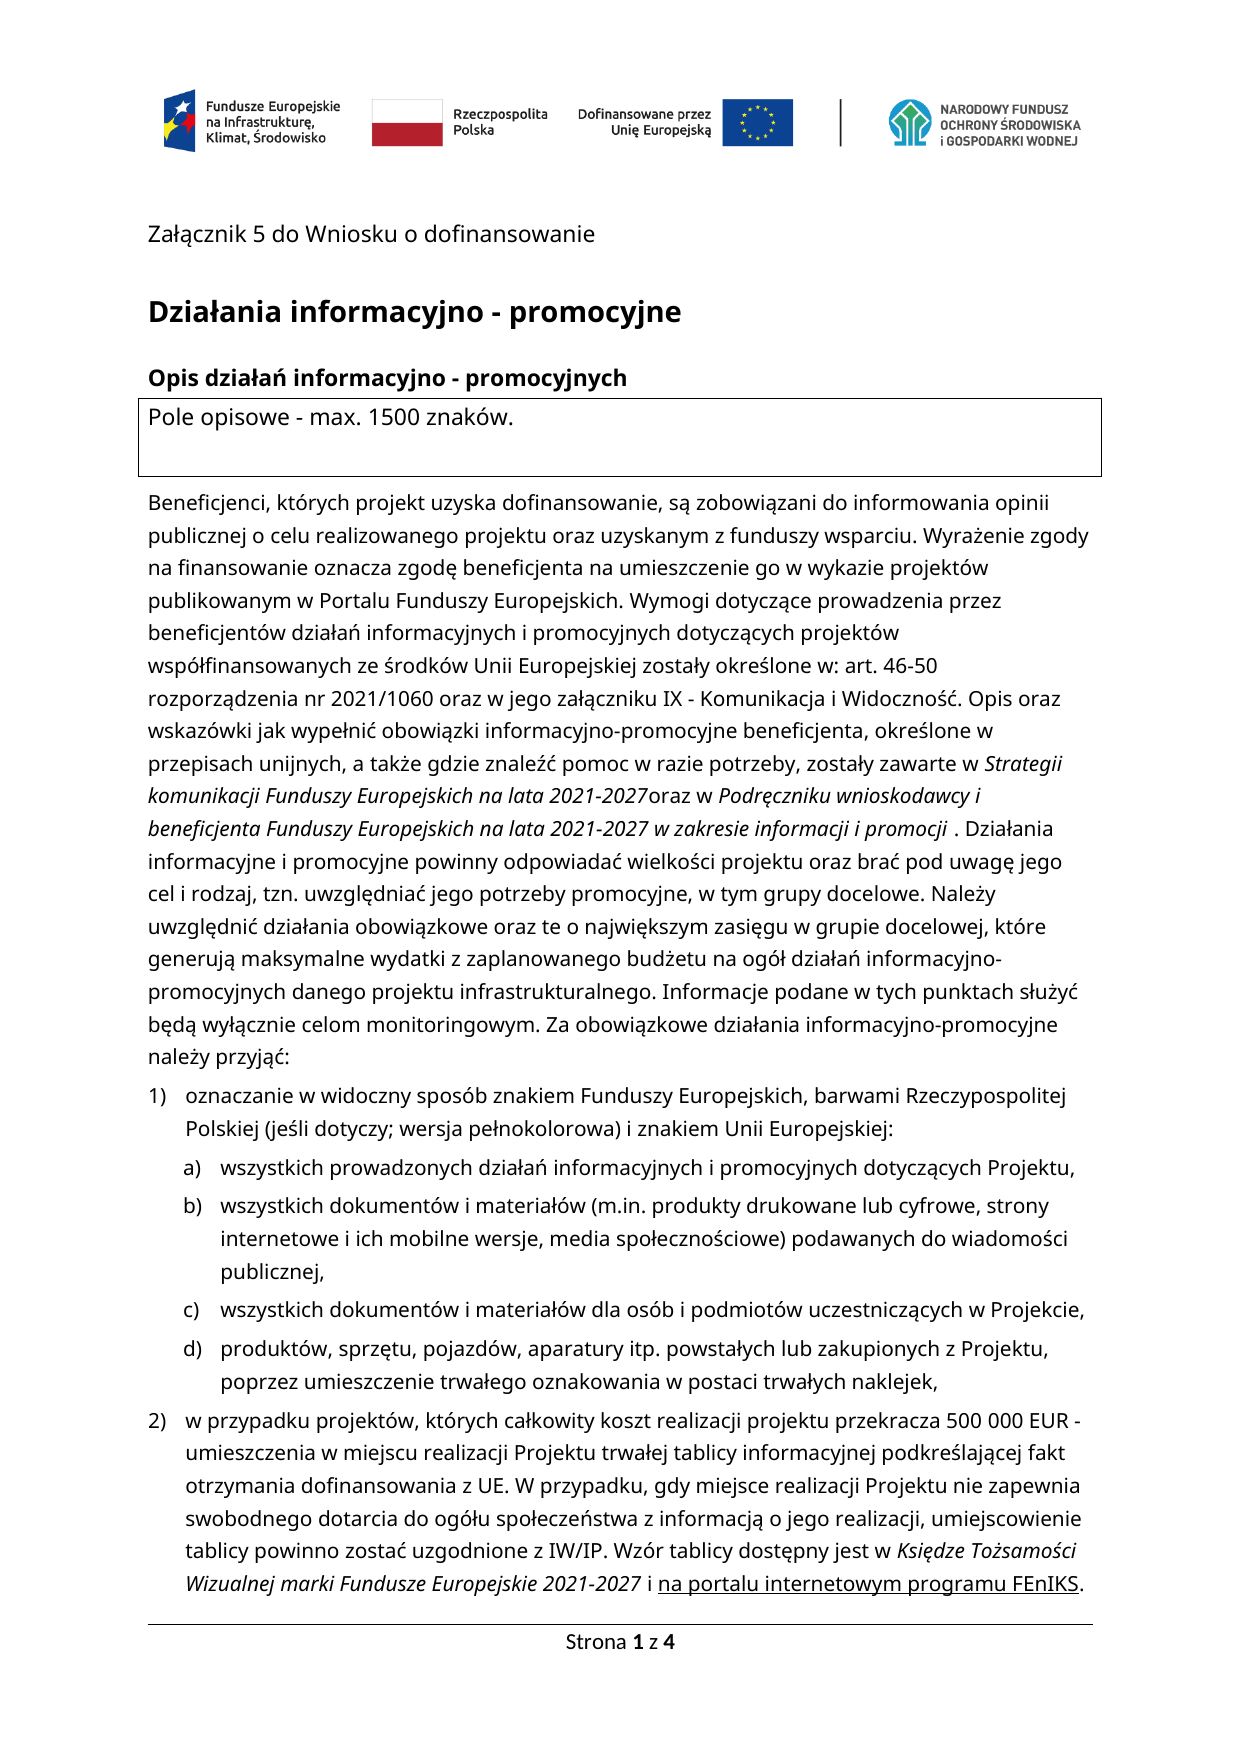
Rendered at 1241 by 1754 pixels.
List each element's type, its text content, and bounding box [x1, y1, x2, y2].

text Pole opisowe - max. 1500 znaków. [139, 399, 1101, 432]
list wszystkich dokumentów i materiałów (m.in. produkty drukowane lub cyfrowe, strony internetowe i ich mobilne wersje, media społecznościowe) podawanych do wiadomości publicznej, [183, 1192, 1093, 1285]
list w przypadku projektów, których całkowity koszt realizacji projektu przekracza 500 000 EUR - umieszczenia w miejscu realizacji Projektu trwałej tablicy informacyjnej podkreślającej fakt otrzymania dofinansowania z UE. W przypadku, gdy miejsce realizacji Projektu nie zapewnia swobodnego dotarcia do ogółu społeczeństwa z informacją o jego realizacji, umiejscowienie tablicy powinno zostać uzgodnione z IW/IP. Wzór tablicy dostępny jest w Księdze Tożsamości Wizualnej marki Fundusze Europejskie 2021-2027 i na portalu internetowym programu FEnIKS. [148, 1406, 1093, 1597]
subtitle Opis działań informacyjno - promocyjnych [148, 362, 1093, 393]
text Beneficjenci, których projekt uzyska dofinansowanie, są zobowiązani do informowania opinii publicznej o celu realizowanego projektu oraz uzyskanym z funduszy wsparciu. Wyrażenie zgody na finansowanie oznacza zgodę beneficjenta na umieszczenie go w wykazie projektów publikowanym w Portalu Funduszy Europejskich. Wymogi dotyczące prowadzenia przez beneficjentów działań informacyjnych i promocyjnych dotyczących projektów współfinansowanych ze środków Unii Europejskiej zostały określone w: art. 46-50 rozporządzenia nr 2021/1060 oraz w jego załączniku IX - Komunikacja i Widoczność. Opis oraz wskazówki jak wypełnić obowiązki informacyjno-promocyjne beneficjenta, określone w przepisach unijnych, a także gdzie znaleźć pomoc w razie potrzeby, zostały zawarte w Strategii komunikacji Funduszy Europejskich na lata 2021-2027oraz w Podręczniku wnioskodawcy i beneficjenta Funduszy Europejskich na lata 2021-2027 w zakresie informacji i promocji . Działania informacyjne i promocyjne powinny odpowiadać wielkości projektu oraz brać pod uwagę jego cel i rodzaj, tzn. uwzględniać jego potrzeby promocyjne, w tym grupy docelowe. Należy uwzględnić działania obowiązkowe oraz te o największym zasięgu w grupie docelowej, które generują maksymalne wydatki z zaplanowanego budżetu na ogół działań informacyjno-promocyjnych danego projektu infrastrukturalnego. Informacje podane w tych punktach służyć będą wyłącznie celom monitoringowym. Za obowiązkowe działania informacyjno-promocyjne należy przyjąć: [148, 488, 1093, 1071]
picture [147, 73, 1093, 168]
subtitle Załącznik 5 do Wniosku o dofinansowanie [148, 217, 1093, 249]
list wszystkich prowadzonych działań informacyjnych i promocyjnych dotyczących Projektu, [183, 1153, 1093, 1181]
text Działania informacyjno - promocyjne [148, 291, 1093, 331]
list wszystkich dokumentów i materiałów dla osób i podmiotów uczestniczących w Projekcie, [183, 1296, 1093, 1324]
list oznaczanie w widoczny sposób znakiem Funduszy Europejskich, barwami Rzeczypospolitej Polskiej (jeśli dotyczy; wersja pełnokolorowa) i znakiem Unii Europejskiej: [148, 1081, 1093, 1142]
list produktów, sprzętu, pojazdów, aparatury itp. powstałych lub zakupionych z Projektu, poprzez umieszczenie trwałego oznakowania w postaci trwałych naklejek, [183, 1334, 1093, 1396]
